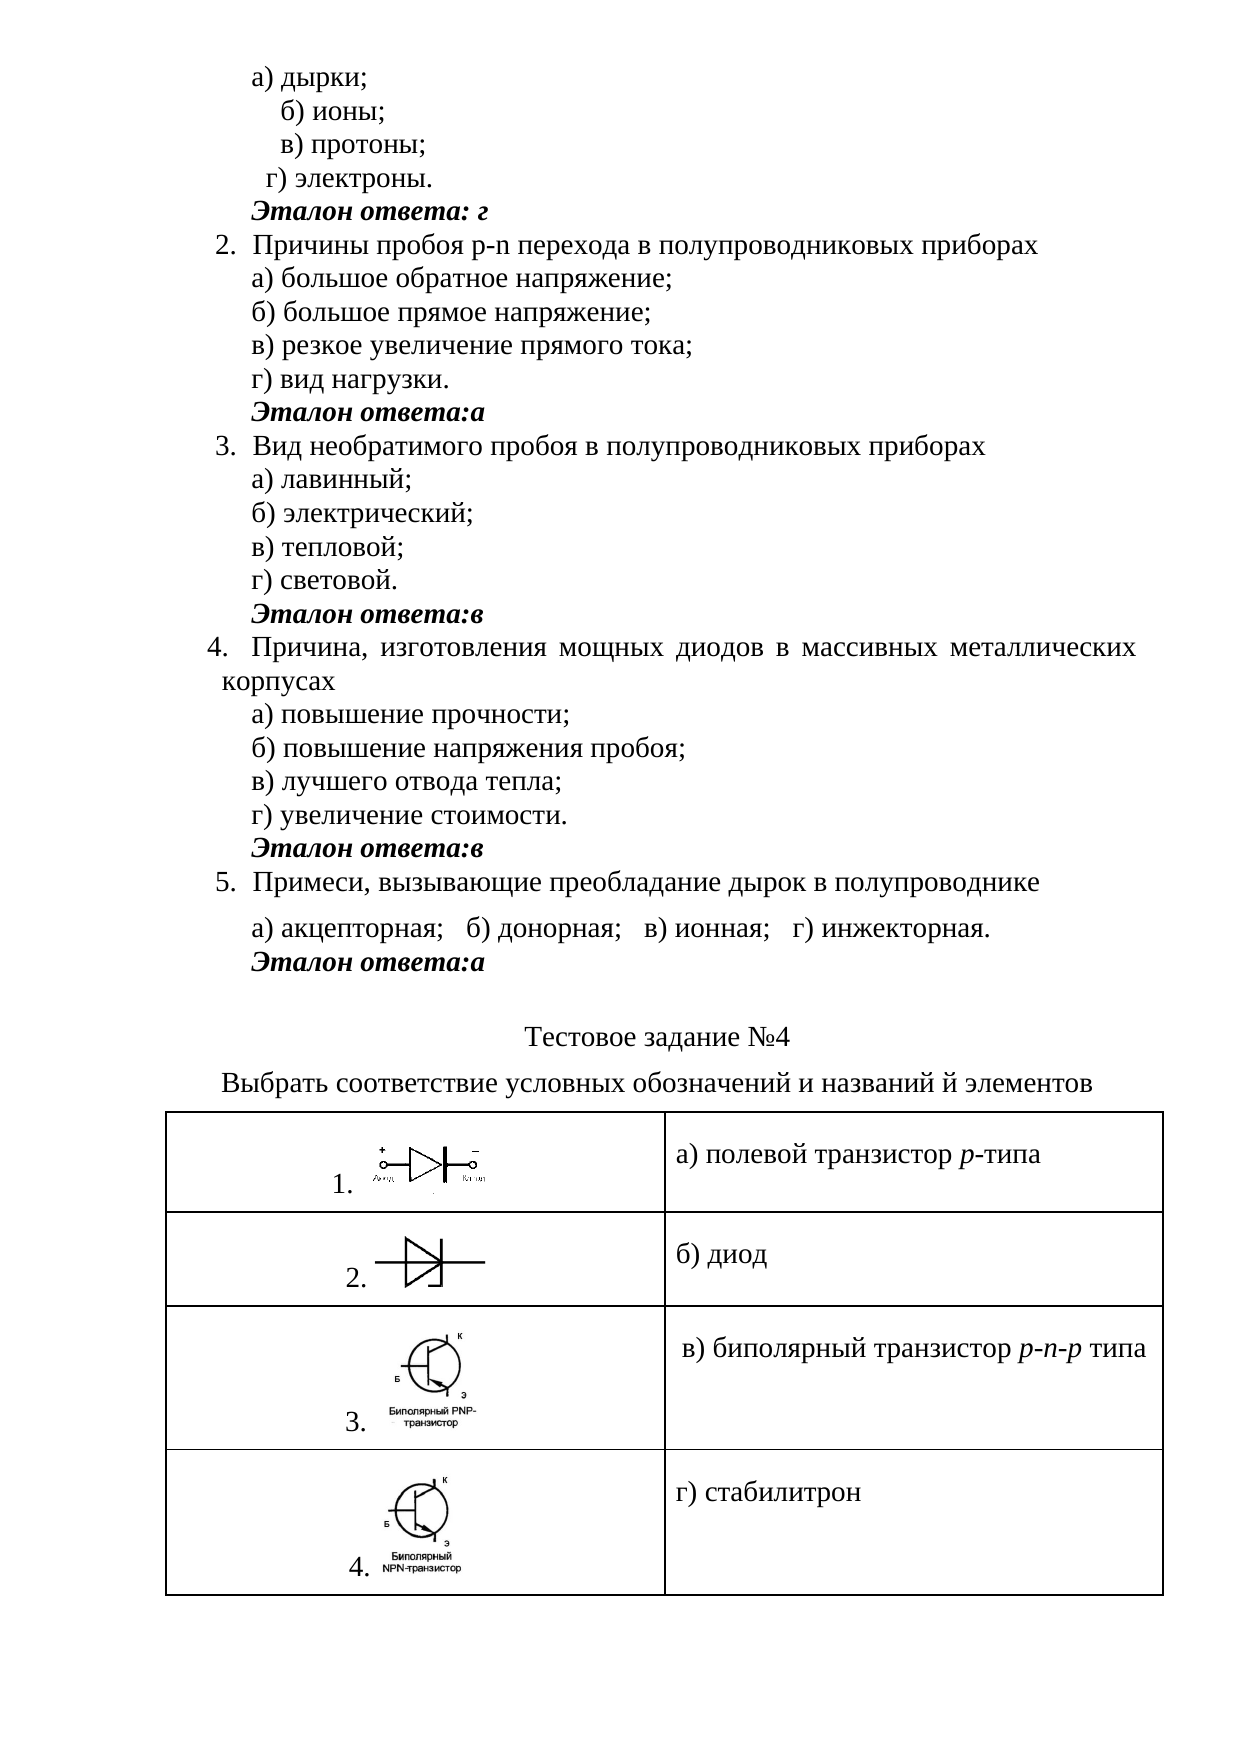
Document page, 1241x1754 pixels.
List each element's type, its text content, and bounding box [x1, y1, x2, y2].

table_header а) полевой транзистор p-типа [666, 1113, 1162, 1211]
text в) резкое увеличение прямого тока; [177, 327, 1137, 361]
table_header 1. [167, 1113, 664, 1211]
text в) тепловой; [177, 529, 1137, 562]
text Эталон ответа:а [177, 394, 1137, 428]
table_cell 2. [167, 1213, 664, 1305]
table_cell 3. [167, 1307, 664, 1449]
text а) большое обратное напряжение; [177, 260, 1137, 294]
text г) увеличение стоимости. [177, 797, 1137, 831]
table_cell г) стабилитрон [666, 1450, 1162, 1594]
text а) повышение прочности; [177, 696, 1137, 730]
text Эталон ответа: г [177, 193, 1137, 227]
text а) лавинный; [177, 462, 1137, 495]
text Эталон ответа:а [177, 944, 1137, 977]
text Эталон ответа:в [177, 596, 1137, 629]
text в) протоны; [177, 126, 1137, 160]
picture [374, 1236, 486, 1288]
text а) акцепторная; б) донорная; в) ионная; г) инжекторная. [177, 910, 1137, 944]
list Вид необратимого пробоя в полупроводниковых приборах [215, 428, 1137, 462]
list Причина, изготовления мощных диодов в массивных металлических корпусах [207, 629, 1137, 696]
list Причины пробоя р-n перехода в полупроводниковых приборах [215, 227, 1137, 260]
text в) лучшего отвода тепла; [177, 763, 1137, 797]
text Выбрать соответствие условных обозначений и названий й элементов [177, 1065, 1137, 1099]
picture [377, 1473, 483, 1577]
text Тестовое задание №4 [177, 1019, 1137, 1053]
text б) повышение напряжения пробоя; [177, 730, 1137, 763]
table_cell б) диод [666, 1213, 1162, 1305]
text г) электроны. [177, 160, 1137, 193]
text б) ионы; [177, 93, 1137, 126]
text а) дырки; [177, 59, 1137, 93]
list Примеси, вызывающие преобладание дырок в полупроводнике [215, 864, 1137, 898]
text б) большое прямое напряжение; [177, 294, 1137, 327]
table_cell в) биполярный транзистор p-n-p типа [666, 1307, 1162, 1449]
picture [373, 1330, 487, 1432]
text Эталон ответа:в [177, 831, 1137, 864]
table_cell 4. [167, 1450, 664, 1594]
text г) световой. [177, 562, 1137, 596]
text г) вид нагрузки. [177, 361, 1137, 394]
text б) электрический; [177, 495, 1137, 529]
